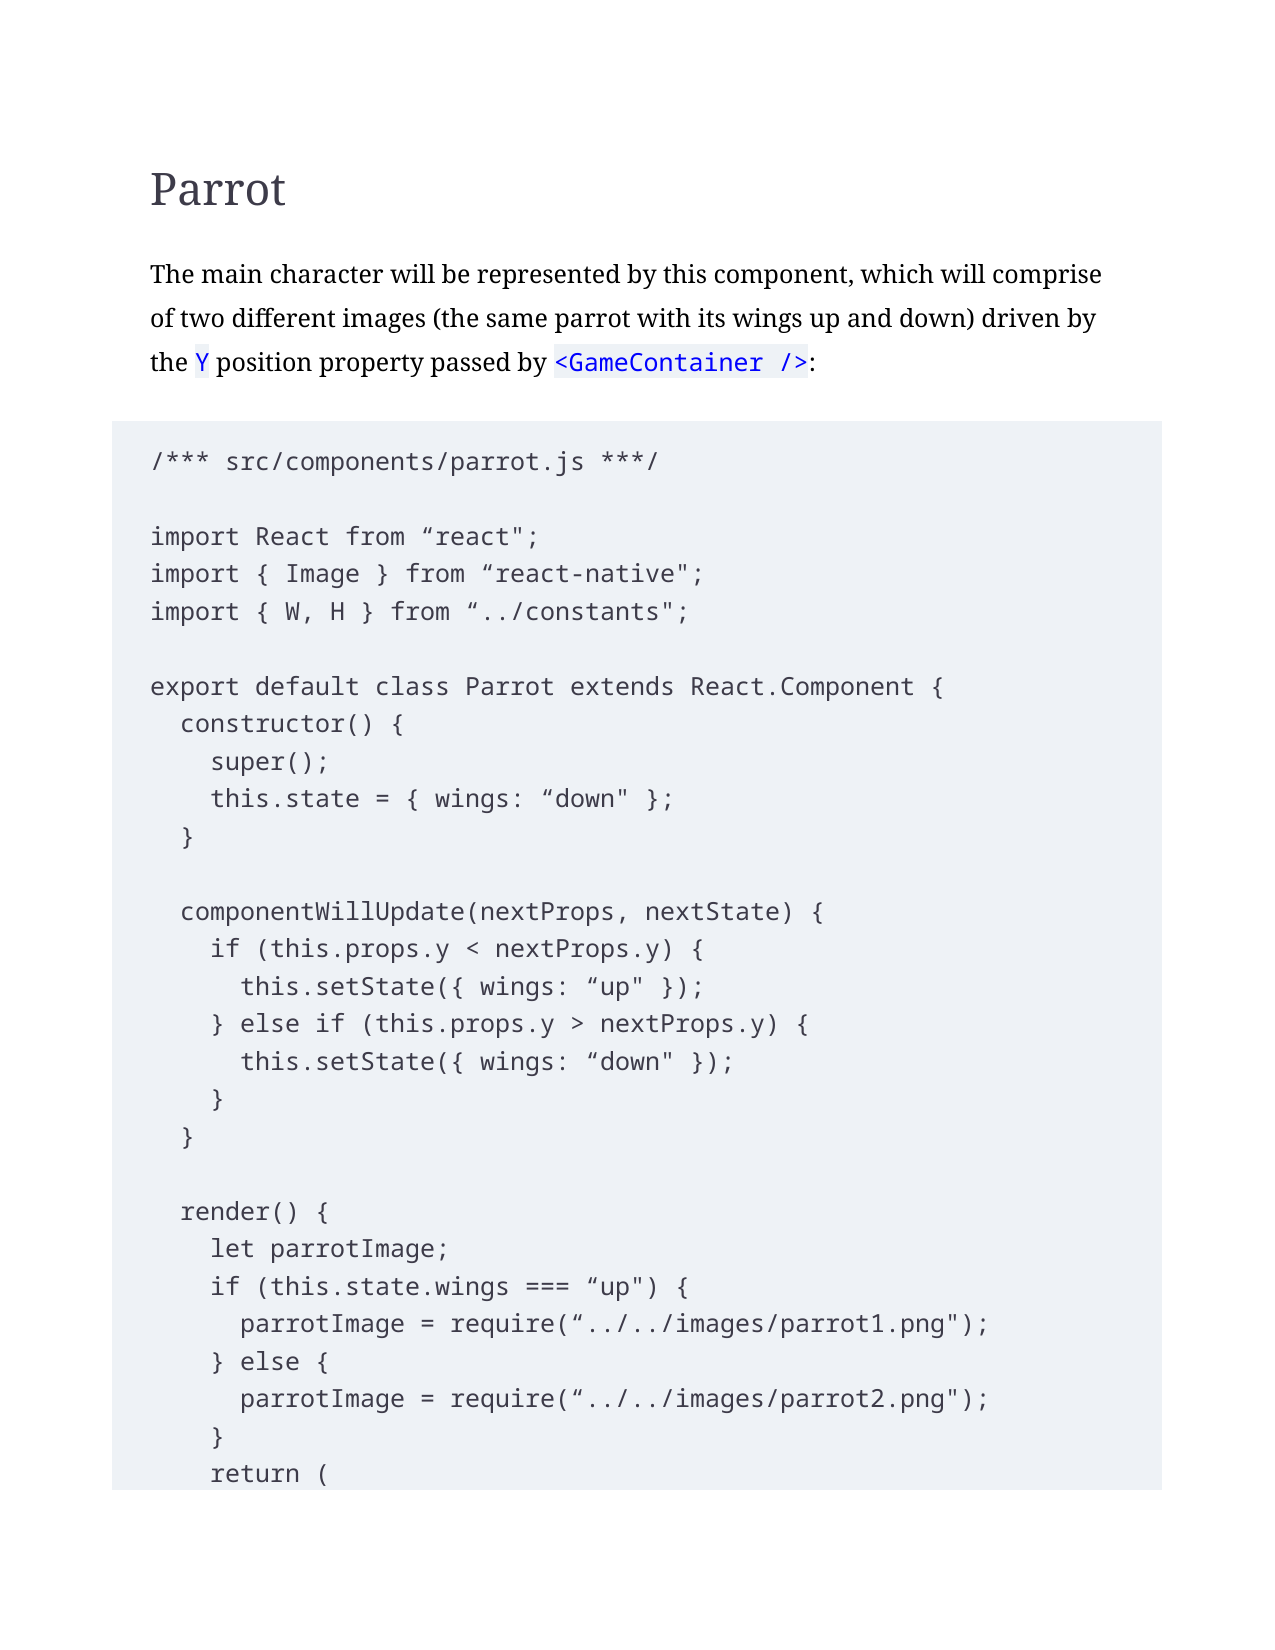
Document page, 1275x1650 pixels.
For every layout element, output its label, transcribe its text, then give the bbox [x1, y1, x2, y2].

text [112, 421, 1162, 1490]
text The main character will be represented by this component, which will comprise of two different images (the same parrot with its wings up and down) driven by the Y position property passed by <GameContainer />: [150, 247, 1125, 378]
subtitle Parrot [150, 150, 1125, 219]
